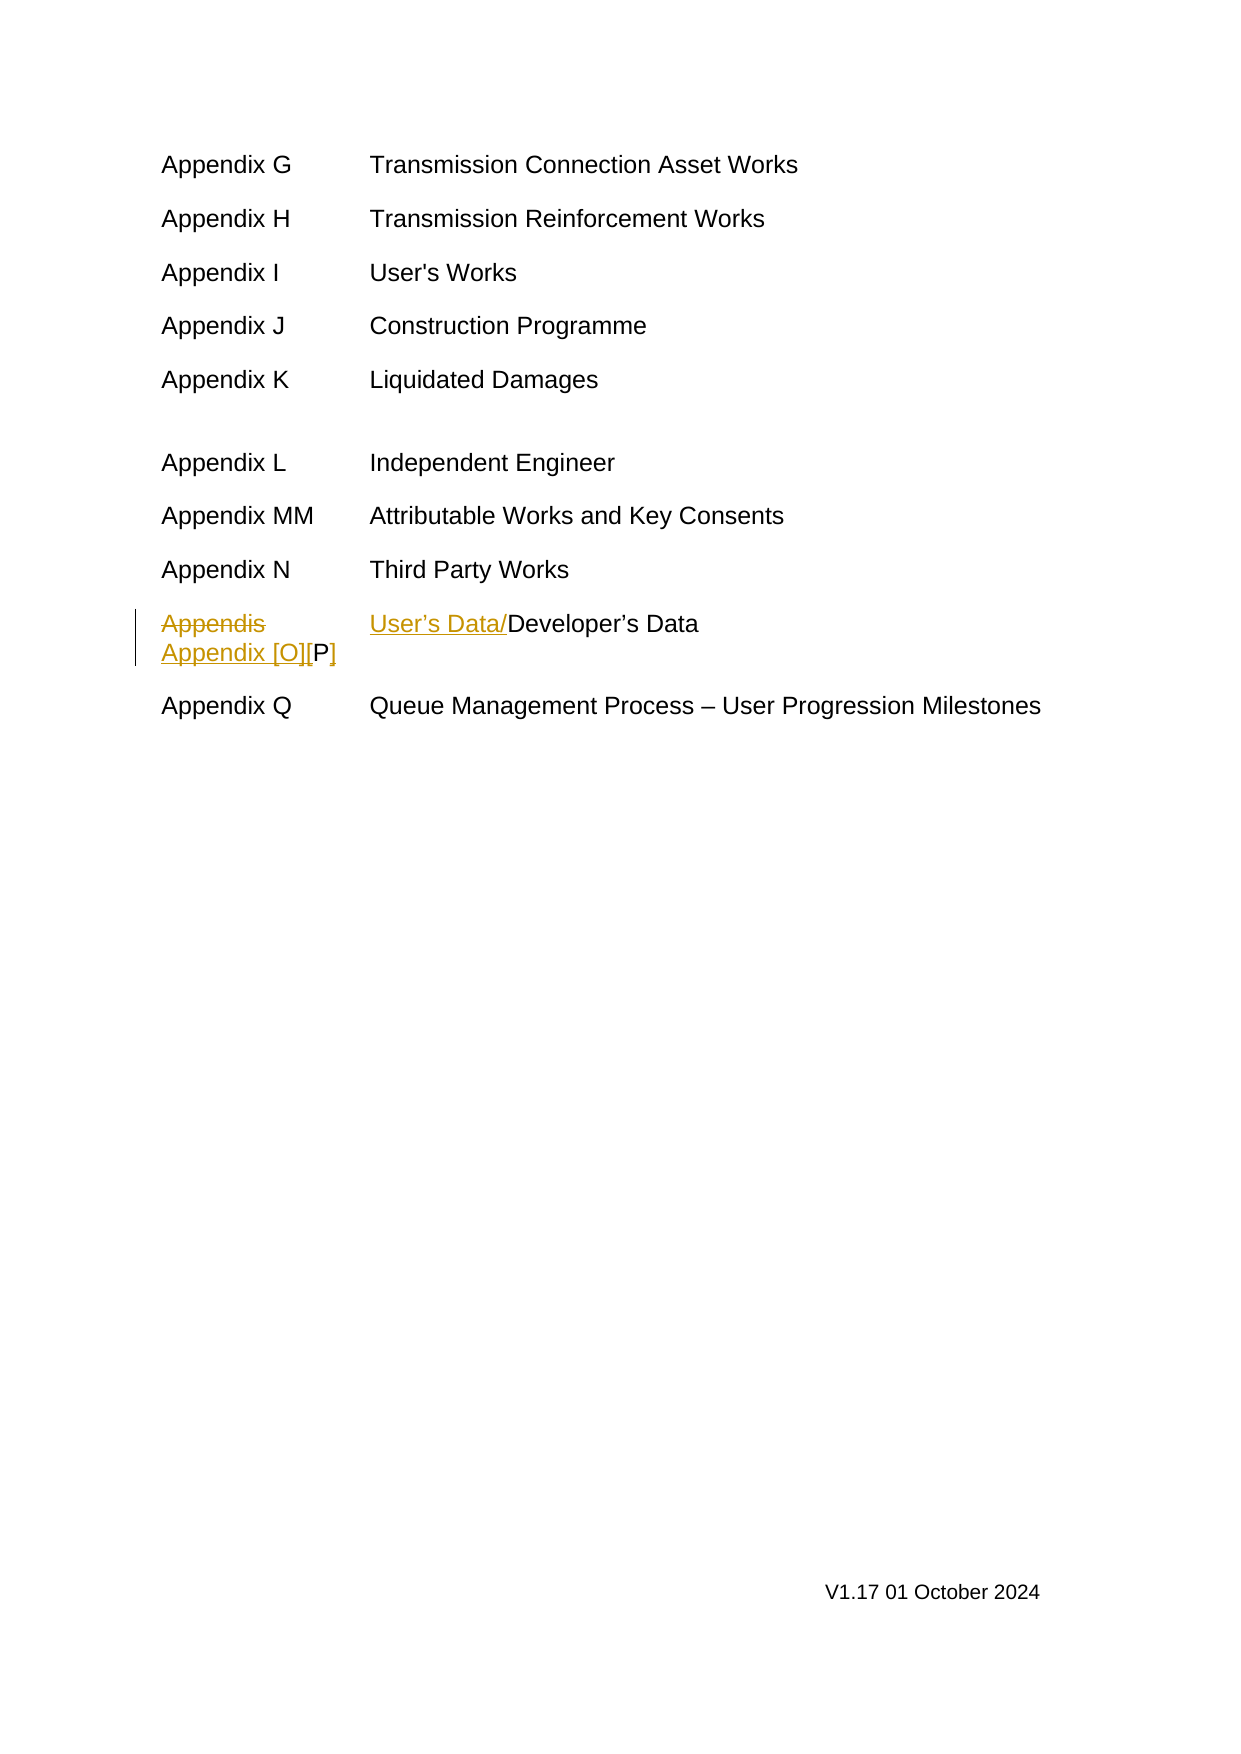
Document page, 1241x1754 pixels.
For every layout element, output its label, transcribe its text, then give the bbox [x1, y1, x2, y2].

table_cell P [150, 609, 358, 691]
table_cell Appendix G [150, 150, 358, 204]
table_cell Transmission Reinforcement Works [358, 204, 1113, 257]
table_cell Independent Engineer [358, 448, 1113, 501]
table_cell Appendix MM [150, 501, 358, 555]
table_cell Third Party Works [358, 555, 1113, 609]
table_cell Liquidated Damages [358, 365, 1113, 447]
table_cell Appendix J [150, 311, 358, 365]
table_cell Construction Programme [358, 311, 1113, 365]
table_cell Appendix Q [150, 691, 358, 745]
table_cell Developer’s Data [358, 609, 1113, 691]
table_cell Appendix N [150, 555, 358, 609]
table_cell Appendix I [150, 258, 358, 311]
table_cell Appendix K [150, 365, 358, 447]
table_cell Attributable Works and Key Consents [358, 501, 1113, 555]
table_cell User's Works [358, 258, 1113, 311]
table_cell Transmission Connection Asset Works [358, 150, 1113, 204]
table_cell Appendix L [150, 448, 358, 501]
table_cell Queue Management Process – User Progression Milestones [358, 691, 1113, 745]
table_cell Appendix H [150, 204, 358, 257]
